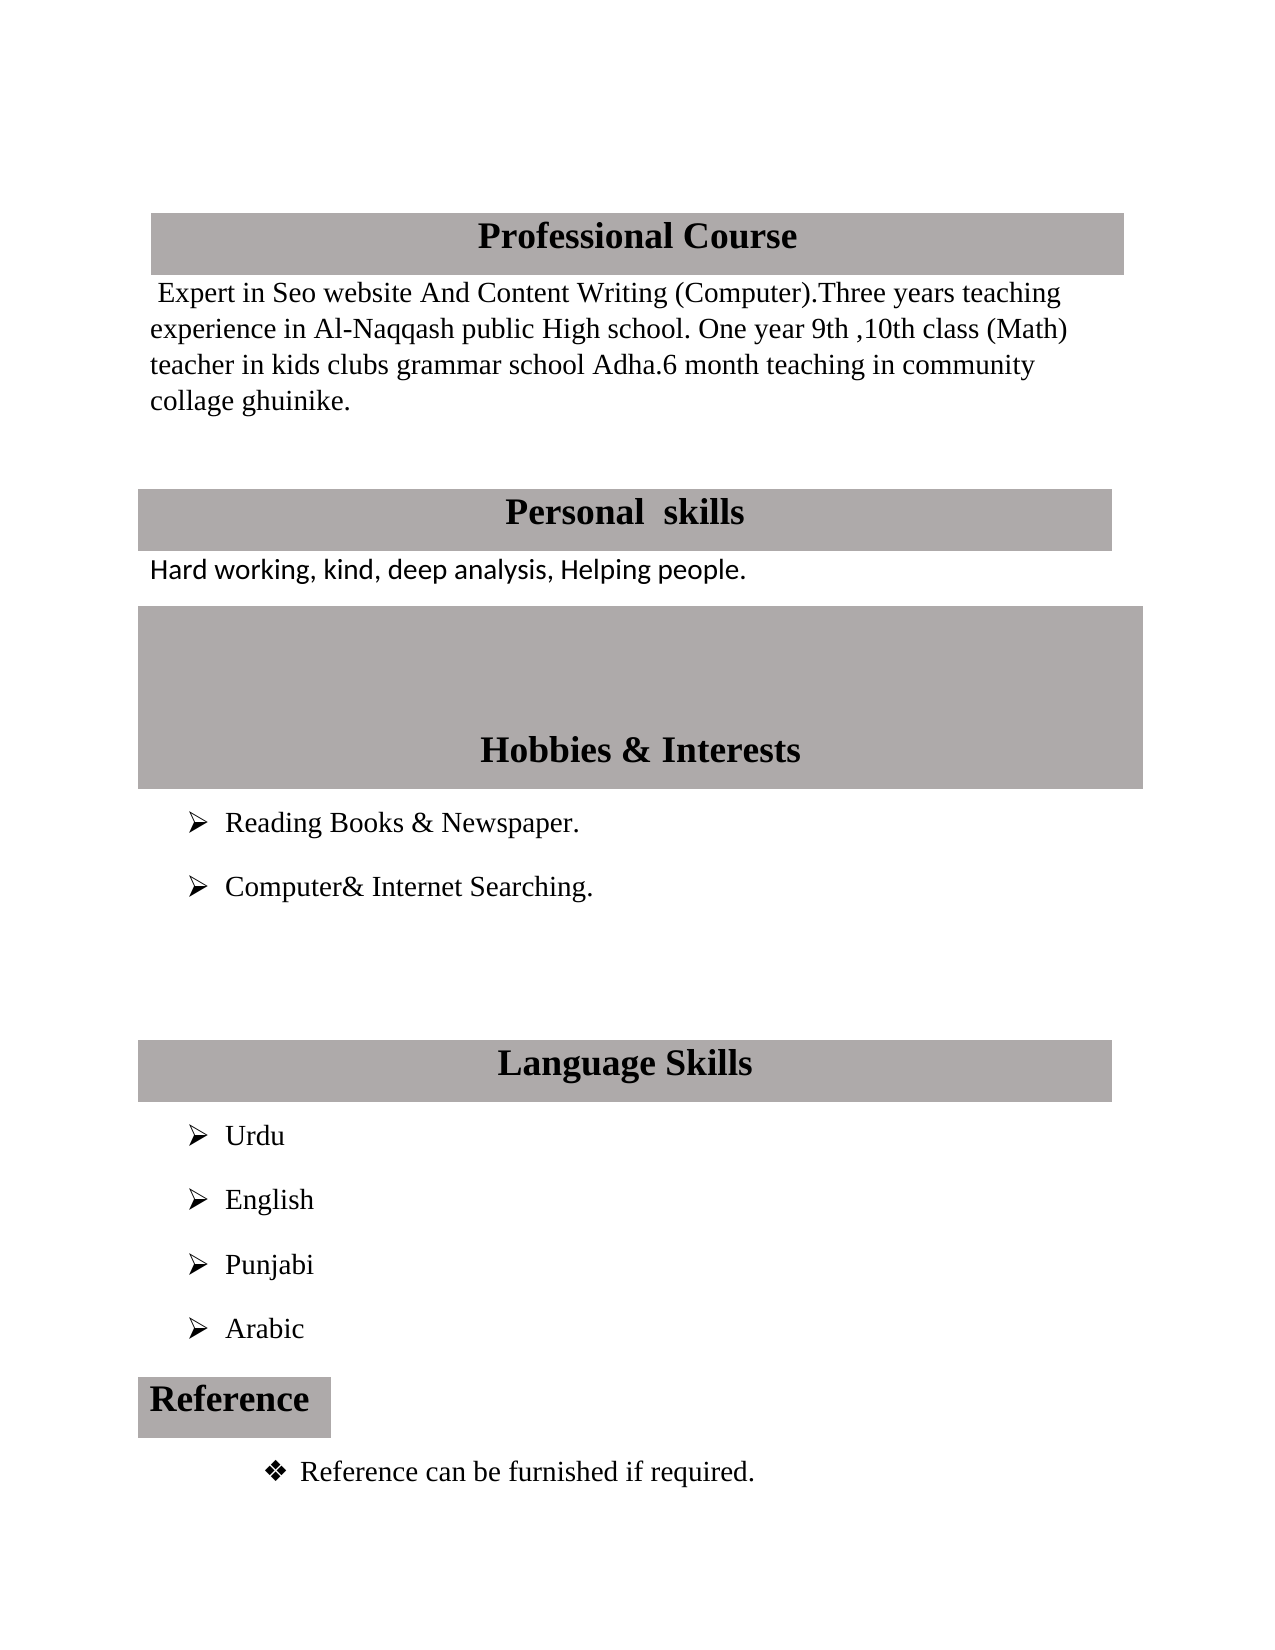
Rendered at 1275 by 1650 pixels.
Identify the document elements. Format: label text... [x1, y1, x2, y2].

text Expert in Seo website And Content Writing (Computer).Three years teaching experience in Al-Naqqash public High school. One year 9th ,10th class (Math) teacher in kids clubs grammar school Adha.6 month teaching in community collage ghuinike. [150, 275, 1125, 417]
list Reading Books & Newspaper. [187, 789, 1125, 849]
table_header Personal skills [138, 489, 1112, 551]
list Arabic [187, 1295, 1125, 1355]
list Punjabi [187, 1231, 1125, 1291]
list English [187, 1166, 1125, 1226]
table_header Language Skills [138, 1040, 1112, 1102]
list Computer& Internet Searching. [187, 853, 1125, 913]
table_header Reference [138, 1377, 331, 1438]
text Hard working, kind, deep analysis, Helping people. [150, 551, 1125, 587]
list Reference can be furnished if required. [262, 1438, 1125, 1498]
list Urdu [187, 1102, 1125, 1162]
table_header Hobbies & Interests [138, 606, 1143, 789]
table_header Professional Course [151, 213, 1124, 275]
